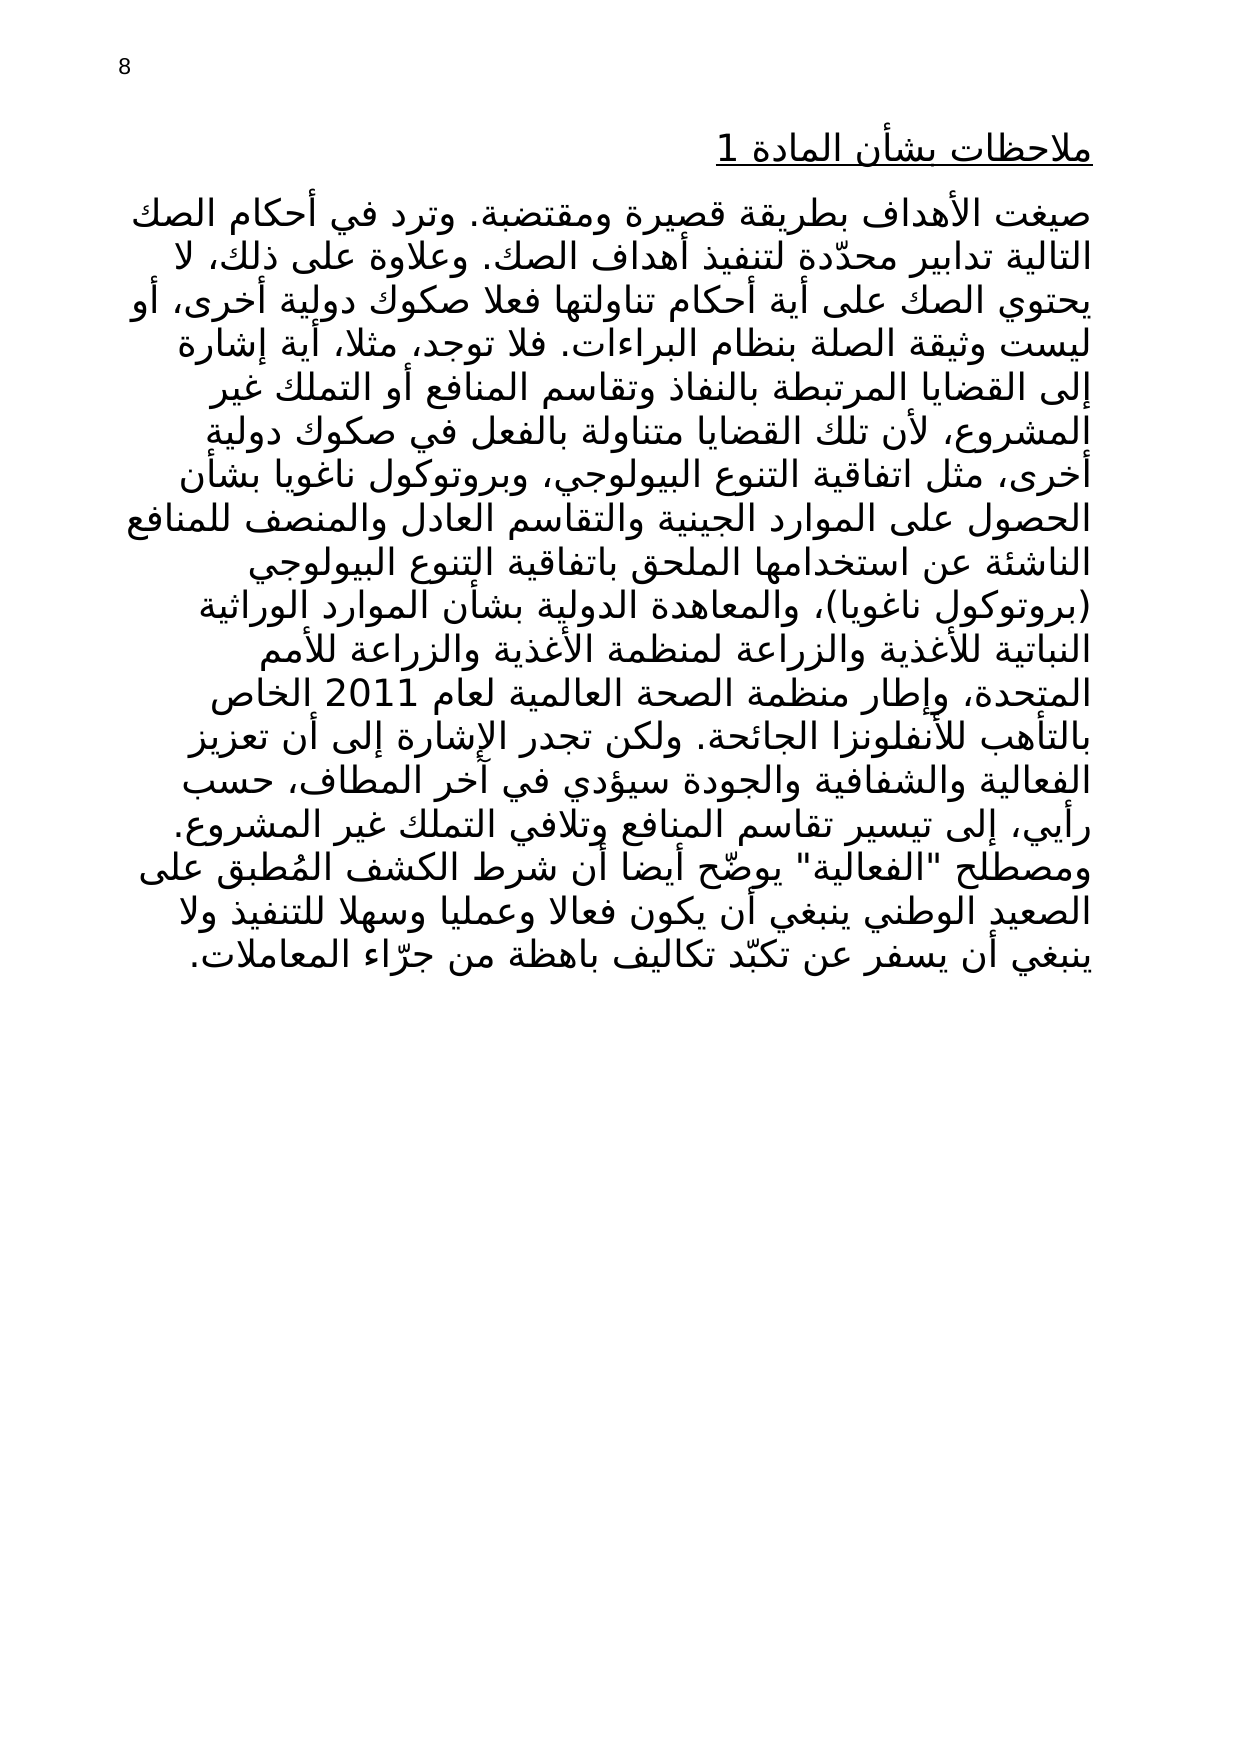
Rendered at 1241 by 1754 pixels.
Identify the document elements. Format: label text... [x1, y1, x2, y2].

text صيغت الأهداف بطريقة قصيرة ومقتضبة. وترد في أحكام الصك التالية تدابير محدّدة لتنفيذ أهداف الصك. وعلاوة على ذلك، لا يحتوي الصك على أية أحكام تناولتها فعلا صكوك دولية أخرى، أو ليست وثيقة الصلة بنظام البراءات. فلا توجد، مثلا، أية إشارة إلى القضايا المرتبطة بالنفاذ وتقاسم المنافع أو التملك غير المشروع، لأن تلك القضايا متناولة بالفعل في صكوك دولية أخرى، مثل اتفاقية التنوع البيولوجي، وبروتوكول ناغويا بشأن الحصول على الموارد الجينية والتقاسم العادل والمنصف للمنافع الناشئة عن استخدامها الملحق باتفاقية التنوع البيولوجي (بروتوكول ناغويا)، والمعاهدة الدولية بشأن الموارد الوراثية النباتية للأغذية والزراعة لمنظمة الأغذية والزراعة للأمم المتحدة، وإطار منظمة الصحة العالمية لعام 2011 الخاص بالتأهب للأنفلونزا الجائحة. ولكن تجدر الإشارة إلى أن تعزيز الفعالية والشفافية والجودة سيؤدي في آخر المطاف، حسب رأيي، إلى تيسير تقاسم المنافع وتلافي التملك غير المشروع. ومصطلح "الفعالية" يوضّح أيضا أن شرط الكشف المُطبق على الصعيد الوطني ينبغي أن يكون فعالا وعمليا وسهلا للتنفيذ ولا ينبغي أن يسفر عن تكبّد تكاليف باهظة من جرّاء المعاملات. [118, 191, 1092, 977]
text ملاحظات بشأن المادة 1 [118, 127, 1092, 170]
